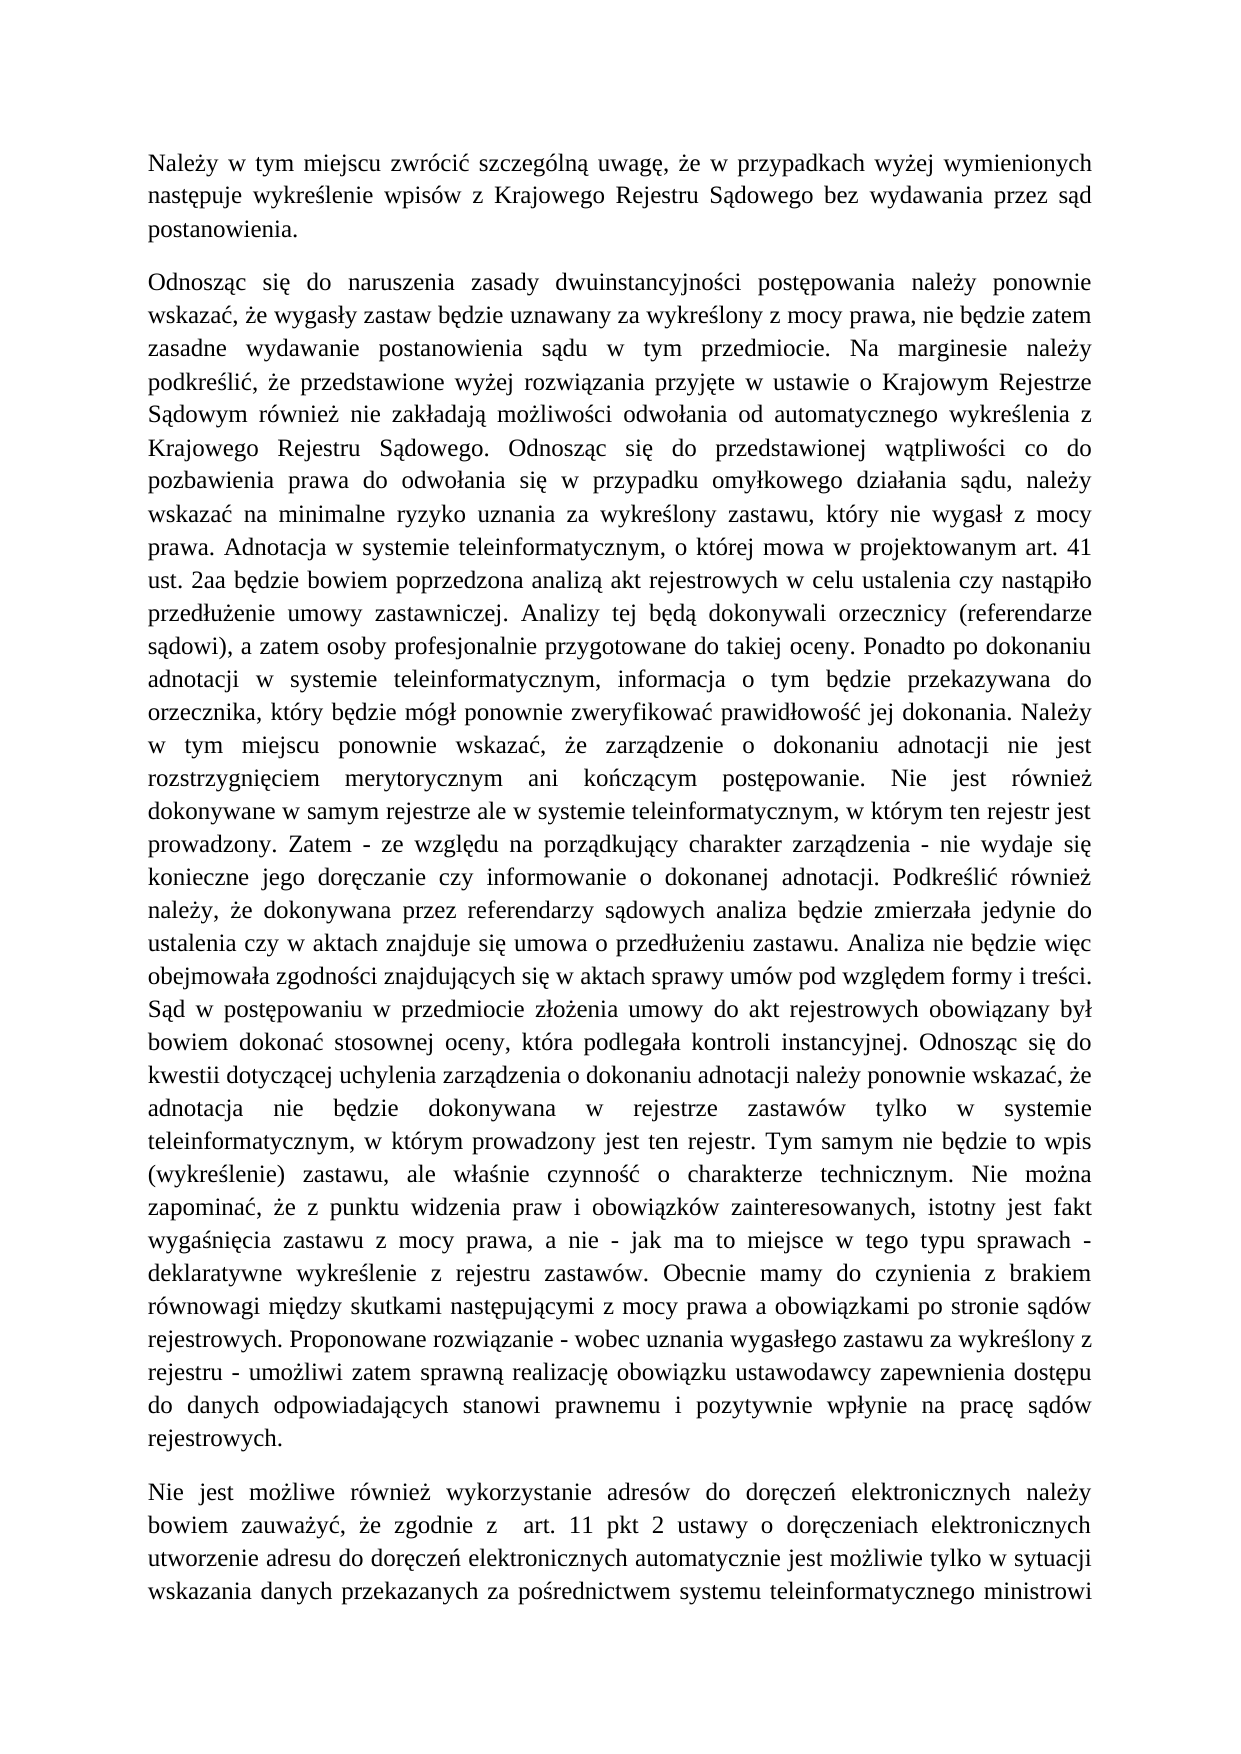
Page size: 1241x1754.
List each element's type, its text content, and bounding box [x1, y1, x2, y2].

text Należy w tym miejscu zwrócić szczególną uwagę, że w przypadkach wyżej wymienionych następuje wykreślenie wpisów z Krajowego Rejestru Sądowego bez wydawania przez sąd postanowienia. [148, 148, 1093, 242]
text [148, 1477, 1093, 1605]
text Odnosząc się do naruszenia zasady dwuinstancyjności postępowania należy ponownie wskazać, że wygasły zastaw będzie uznawany za wykreślony z mocy prawa, nie będzie zatem zasadne wydawanie postanowienia sądu w tym przedmiocie. Na marginesie należy podkreślić, że przedstawione wyżej rozwiązania przyjęte w ustawie o Krajowym Rejestrze Sądowym również nie zakładają możliwości odwołania od automatycznego wykreślenia z Krajowego Rejestru Sądowego. Odnosząc się do przedstawionej wątpliwości co do pozbawienia prawa do odwołania się w przypadku omyłkowego działania sądu, należy wskazać na minimalne ryzyko uznania za wykreślony zastawu, który nie wygasł z mocy prawa. Adnotacja w systemie teleinformatycznym, o której mowa w projektowanym art. 41 ust. 2aa będzie bowiem poprzedzona analizą akt rejestrowych w celu ustalenia czy nastąpiło przedłużenie umowy zastawniczej. Analizy tej będą dokonywali orzecznicy (referendarze sądowi), a zatem osoby profesjonalnie przygotowane do takiej oceny. Ponadto po dokonaniu adnotacji w systemie teleinformatycznym, informacja o tym będzie przekazywana do orzecznika, który będzie mógł ponownie zweryfikować prawidłowość jej dokonania. Należy w tym miejscu ponownie wskazać, że zarządzenie o dokonaniu adnotacji nie jest rozstrzygnięciem merytorycznym ani kończącym postępowanie. Nie jest również dokonywane w samym rejestrze ale w systemie teleinformatycznym, w którym ten rejestr jest prowadzony. Zatem - ze względu na porządkujący charakter zarządzenia - nie wydaje się konieczne jego doręczanie czy informowanie o dokonanej adnotacji. Podkreślić również należy, że dokonywana przez referendarzy sądowych analiza będzie zmierzała jedynie do ustalenia czy w aktach znajduje się umowa o przedłużeniu zastawu. Analiza nie będzie więc obejmowała zgodności znajdujących się w aktach sprawy umów pod względem formy i treści. Sąd w postępowaniu w przedmiocie złożenia umowy do akt rejestrowych obowiązany był bowiem dokonać stosownej oceny, która podlegała kontroli instancyjnej. Odnosząc się do kwestii dotyczącej uchylenia zarządzenia o dokonaniu adnotacji należy ponownie wskazać, że adnotacja nie będzie dokonywana w rejestrze zastawów tylko w systemie teleinformatycznym, w którym prowadzony jest ten rejestr. Tym samym nie będzie to wpis (wykreślenie) zastawu, ale właśnie czynność o charakterze technicznym. Nie można zapominać, że z punktu widzenia praw i obowiązków zainteresowanych, istotny jest fakt wygaśnięcia zastawu z mocy prawa, a nie - jak ma to miejsce w tego typu sprawach - deklaratywne wykreślenie z rejestru zastawów. Obecnie mamy do czynienia z brakiem równowagi między skutkami następującymi z mocy prawa a obowiązkami po stronie sądów rejestrowych. Proponowane rozwiązanie - wobec uznania wygasłego zastawu za wykreślony z rejestru - umożliwi zatem sprawną realizację obowiązku ustawodawcy zapewnienia dostępu do danych odpowiadających stanowi prawnemu i pozytywnie wpłynie na pracę sądów rejestrowych. [148, 267, 1093, 1452]
